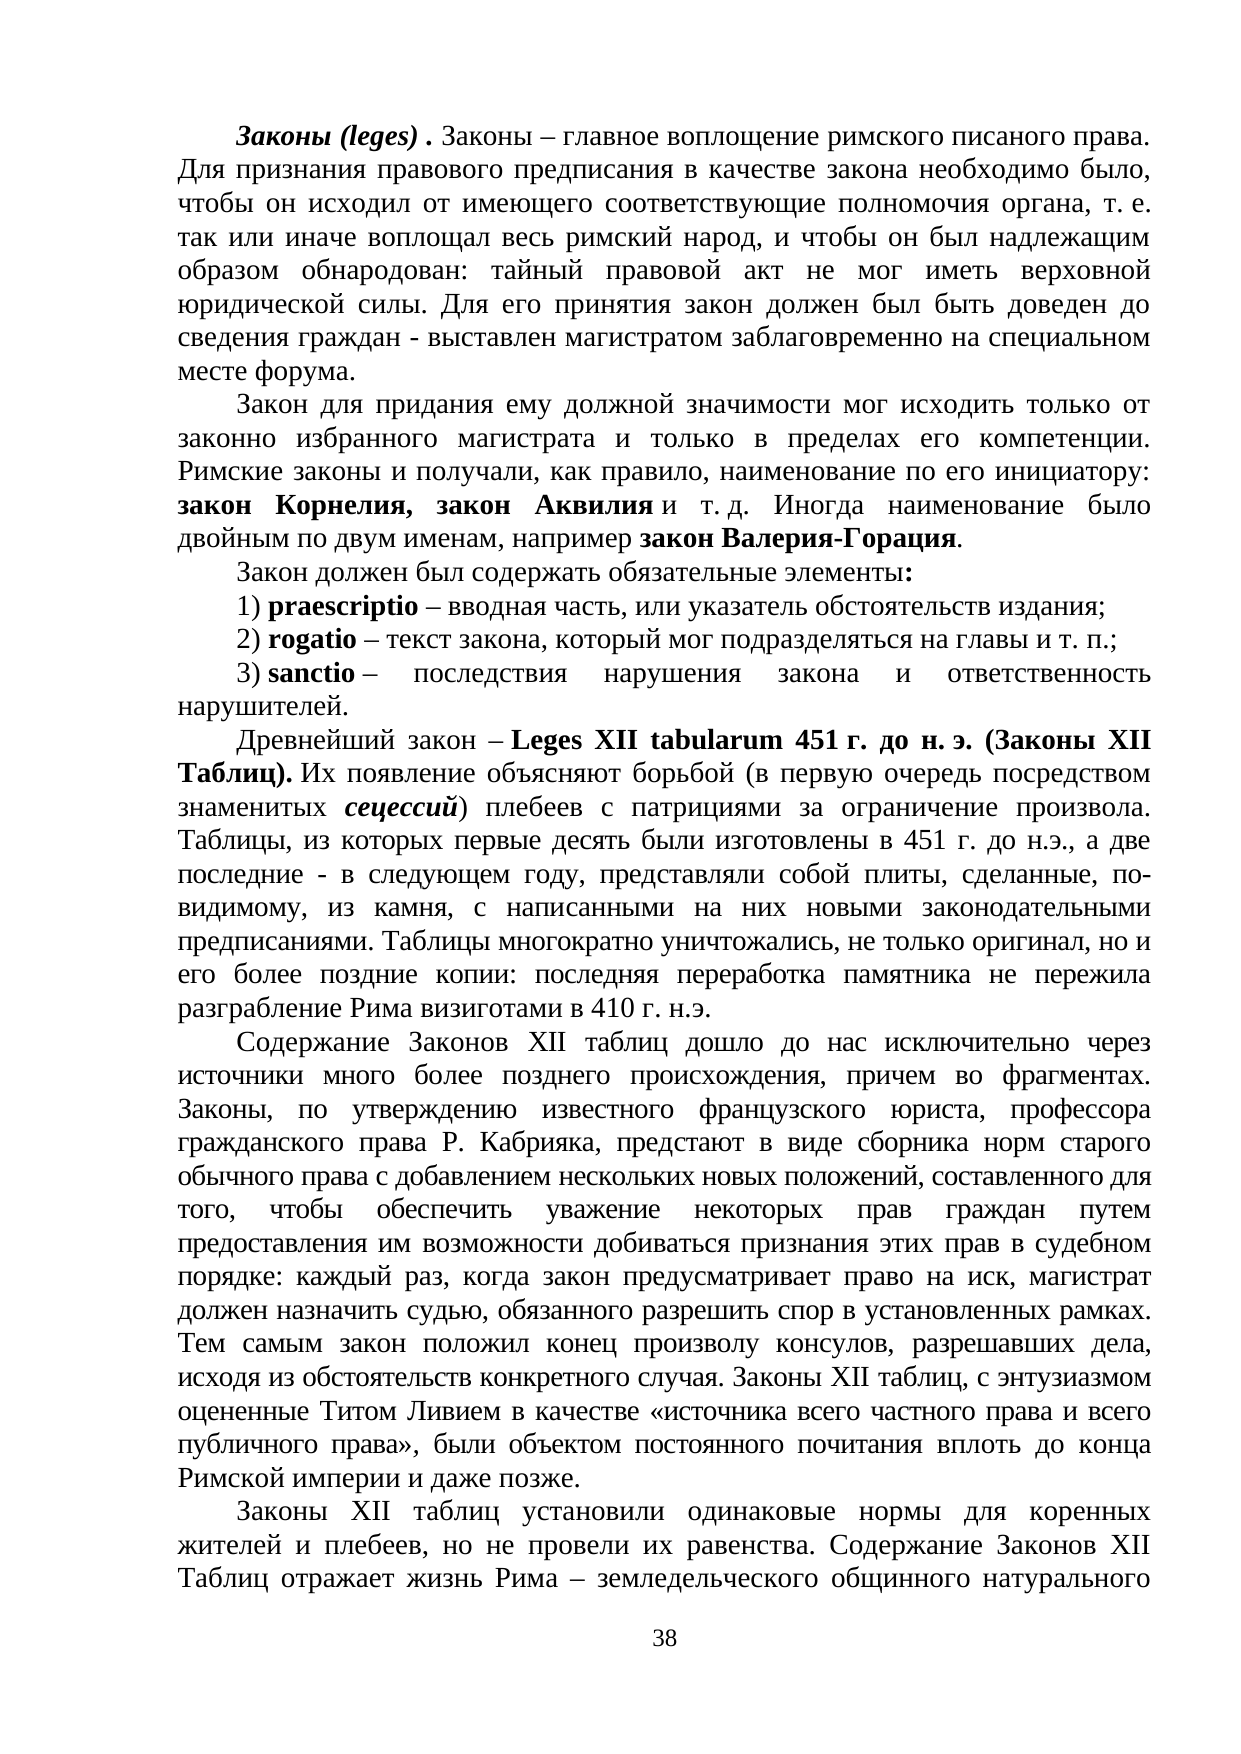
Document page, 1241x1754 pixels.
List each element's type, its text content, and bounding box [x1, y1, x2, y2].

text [177, 1493, 1152, 1594]
text Содержание Законов XII таблиц дошло до нас исключительно через источники много более позднего происхождения, причем во фрагментах. Законы, по утверждению известного французского юриста, профессора гражданского права Р. Кабрияка, предстают в виде сборника норм старого обычного права с добавлением нескольких новых положений, составленного для того, чтобы обеспечить уважение некоторых прав граждан путем предоставления им возможности добиваться признания этих прав в судебном порядке: каждый раз, когда закон предусматривает право на иск, магистрат должен назначить судью, обязанного разрешить спор в установленных рамках. Тем самым закон положил конец произволу консулов, разрешавших дела, исходя из обстоятельств конкретного случая. Законы XII таблиц, с энтузиазмом оцененные Титом Ливием в качестве «источника всего частного права и всего публичного права», были объектом постоянного почитания вплоть до конца Римской империи и даже позже. [177, 1024, 1152, 1493]
text 3) sanctio – последствия нарушения закона и ответственность нарушителей. [177, 655, 1152, 722]
text Закон должен был содержать обязательные элементы: [177, 554, 1152, 588]
text Законы (leges) . Законы – главное воплощение римского писаного права. Для признания правового предписания в качестве закона необходимо было, чтобы он исходил от имеющего соответствующие полномочия органа, т. е. так или иначе воплощал весь римский народ, и чтобы он был надлежащим образом обнародован: тайный правовой акт не мог иметь верховной юридической силы. Для его принятия закон должен был быть доведен до сведения граждан - выставлен магистратом заблаговременно на специальном месте форума. [177, 118, 1152, 386]
text 1) praescriptio – вводная часть, или указатель обстоятельств издания; [177, 588, 1152, 621]
text Закон для придания ему должной значимости мог исходить только от законно избранного магистрата и только в пределах его компетенции. Римские законы и получали, как правило, наименование по его инициатору: закон Корнелия, закон Аквилия и т. д. Иногда наименование было двойным по двум именам, например закон Валерия-Горация. [177, 386, 1152, 554]
text 2) rogatio – текст закона, который мог подразделяться на главы и т. п.; [177, 621, 1152, 655]
text Древнейший закон – Leges XII tabularum . до н. э. (Законы XII Таблиц). Их появление объясняют борьбой (в первую очередь посредством знаменитых сецессий) плебеев с патрициями за ограничение произвола. Таблицы, из которых первые десять были изготовлены в . до н.э., а две последние - в следующем году, представляли собой плиты, сделанные, по-видимому, из камня, с написанными на них новыми законодательными предписаниями. Таблицы многократно уничтожались, не только оригинал, но и его более поздние копии: последняя переработка памятника не пережила разграбление Рима визиготами в . н.э. [177, 722, 1152, 1024]
